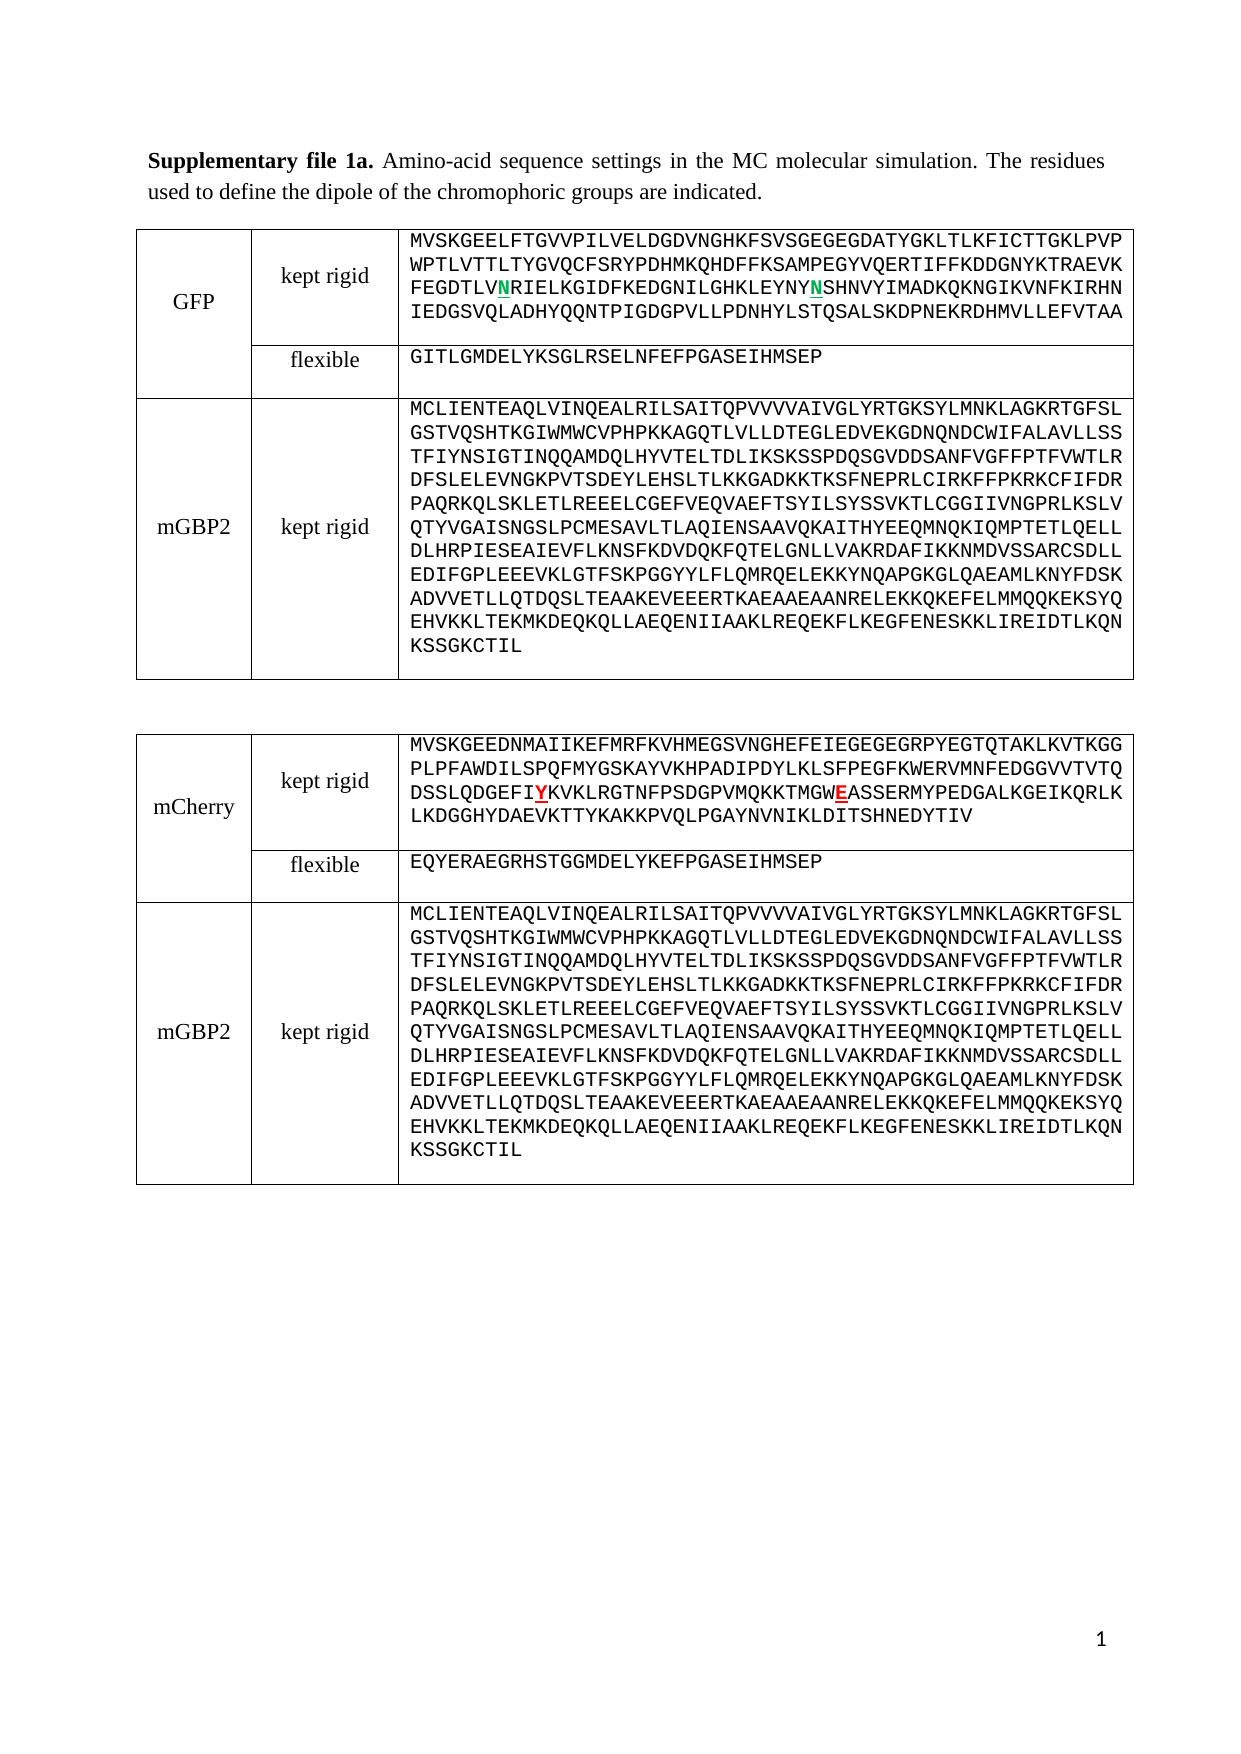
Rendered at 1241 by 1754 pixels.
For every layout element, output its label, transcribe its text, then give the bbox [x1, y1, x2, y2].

table_header MVSKGEELFTGVVPILVELDGDVNGHKFSVSGEGEGDATYGKLTLKFICTTGKLPVPWPTLVTTLTYGVQCFSRYPDHMKQHDFFKSAMPEGYVQERTIFFKDDGNYKTRAEVKFEGDTLVNRIELKGIDFKEDGNILGHKLEYNYNSHNVYIMADKQKNGIKVNFKIRHNIEDGSVQLADHYQQNTPIGDGPVLLPDNHYLSTQSALSKDPNEKRDHMVLLEFVTAA [399, 230, 1133, 345]
table_cell flexible [252, 346, 398, 397]
table_header MVSKGEEDNMAIIKEFMRFKVHMEGSVNGHEFEIEGEGEGRPYEGTQTAKLKVTKGGPLPFAWDILSPQFMYGSKAYVKHPADIPDYLKLSFPEGFKWERVMNFEDGGVVTVTQDSSLQDGEFIYKVKLRGTNFPSDGPVMQKKTMGWEASSERMYPEDGALKGEIKQRLKLKDGGHYDAEVKTTYKAKKPVQLPGAYNVNIKLDITSHNEDYTIV [399, 735, 1133, 850]
table_cell mGBP2 [137, 399, 251, 679]
table_cell EQYERAEGRHSTGGMDELYKEFPGASEIHMSEP [399, 851, 1133, 902]
table_cell mGBP2 [137, 903, 251, 1184]
table_cell kept rigid [252, 903, 398, 1184]
table_cell MCLIENTEAQLVINQEALRILSAITQPVVVVAIVGLYRTGKSYLMNKLAGKRTGFSLGSTVQSHTKGIWMWCVPHPKKAGQTLVLLDTEGLEDVEKGDNQNDCWIFALAVLLSSTFIYNSIGTINQQAMDQLHYVTELTDLIKSKSSPDQSGVDDSANFVGFFPTFVWTLRDFSLELEVNGKPVTSDEYLEHSLTLKKGADKKTKSFNEPRLCIRKFFPKRKCFIFDRPAQRKQLSKLETLREEELCGEFVEQVAEFTSYILSYSSVKTLCGGIIVNGPRLKSLVQTYVGAISNGSLPCMESAVLTLAQIENSAAVQKAITHYEEQMNQKIQMPTETLQELLDLHRPIESEAIEVFLKNSFKDVDQKFQTELGNLLVAKRDAFIKKNMDVSSARCSDLLEDIFGPLEEEVKLGTFSKPGGYYLFLQMRQELEKKYNQAPGKGLQAEAMLKNYFDSKADVVETLLQTDQSLTEAAKEVEEERTKAEAAEAANRELEKKQKEFELMMQQKEKSYQEHVKKLTEKMKDEQKQLLAEQENIIAAKLREQEKFLKEGFENESKKLIREIDTLKQNKSSGKCTIL [399, 903, 1133, 1184]
table_header mCherry [137, 735, 251, 902]
table_cell GITLGMDELYKSGLRSELNFEFPGASEIHMSEP [399, 346, 1133, 397]
table_header kept rigid [252, 230, 398, 345]
table_header GFP [137, 230, 251, 397]
table_cell kept rigid [252, 399, 398, 679]
table_cell MCLIENTEAQLVINQEALRILSAITQPVVVVAIVGLYRTGKSYLMNKLAGKRTGFSLGSTVQSHTKGIWMWCVPHPKKAGQTLVLLDTEGLEDVEKGDNQNDCWIFALAVLLSSTFIYNSIGTINQQAMDQLHYVTELTDLIKSKSSPDQSGVDDSANFVGFFPTFVWTLRDFSLELEVNGKPVTSDEYLEHSLTLKKGADKKTKSFNEPRLCIRKFFPKRKCFIFDRPAQRKQLSKLETLREEELCGEFVEQVAEFTSYILSYSSVKTLCGGIIVNGPRLKSLVQTYVGAISNGSLPCMESAVLTLAQIENSAAVQKAITHYEEQMNQKIQMPTETLQELLDLHRPIESEAIEVFLKNSFKDVDQKFQTELGNLLVAKRDAFIKKNMDVSSARCSDLLEDIFGPLEEEVKLGTFSKPGGYYLFLQMRQELEKKYNQAPGKGLQAEAMLKNYFDSKADVVETLLQTDQSLTEAAKEVEEERTKAEAAEAANRELEKKQKEFELMMQQKEKSYQEHVKKLTEKMKDEQKQLLAEQENIIAAKLREQEKFLKEGFENESKKLIREIDTLKQNKSSGKCTIL [399, 399, 1133, 679]
table_cell flexible [252, 851, 398, 902]
table_header kept rigid [252, 735, 398, 850]
text Supplementary file 1a. Amino-acid sequence settings in the MC molecular simulation. The residues used to define the dipole of the chromophoric groups are indicated. [148, 148, 1106, 204]
